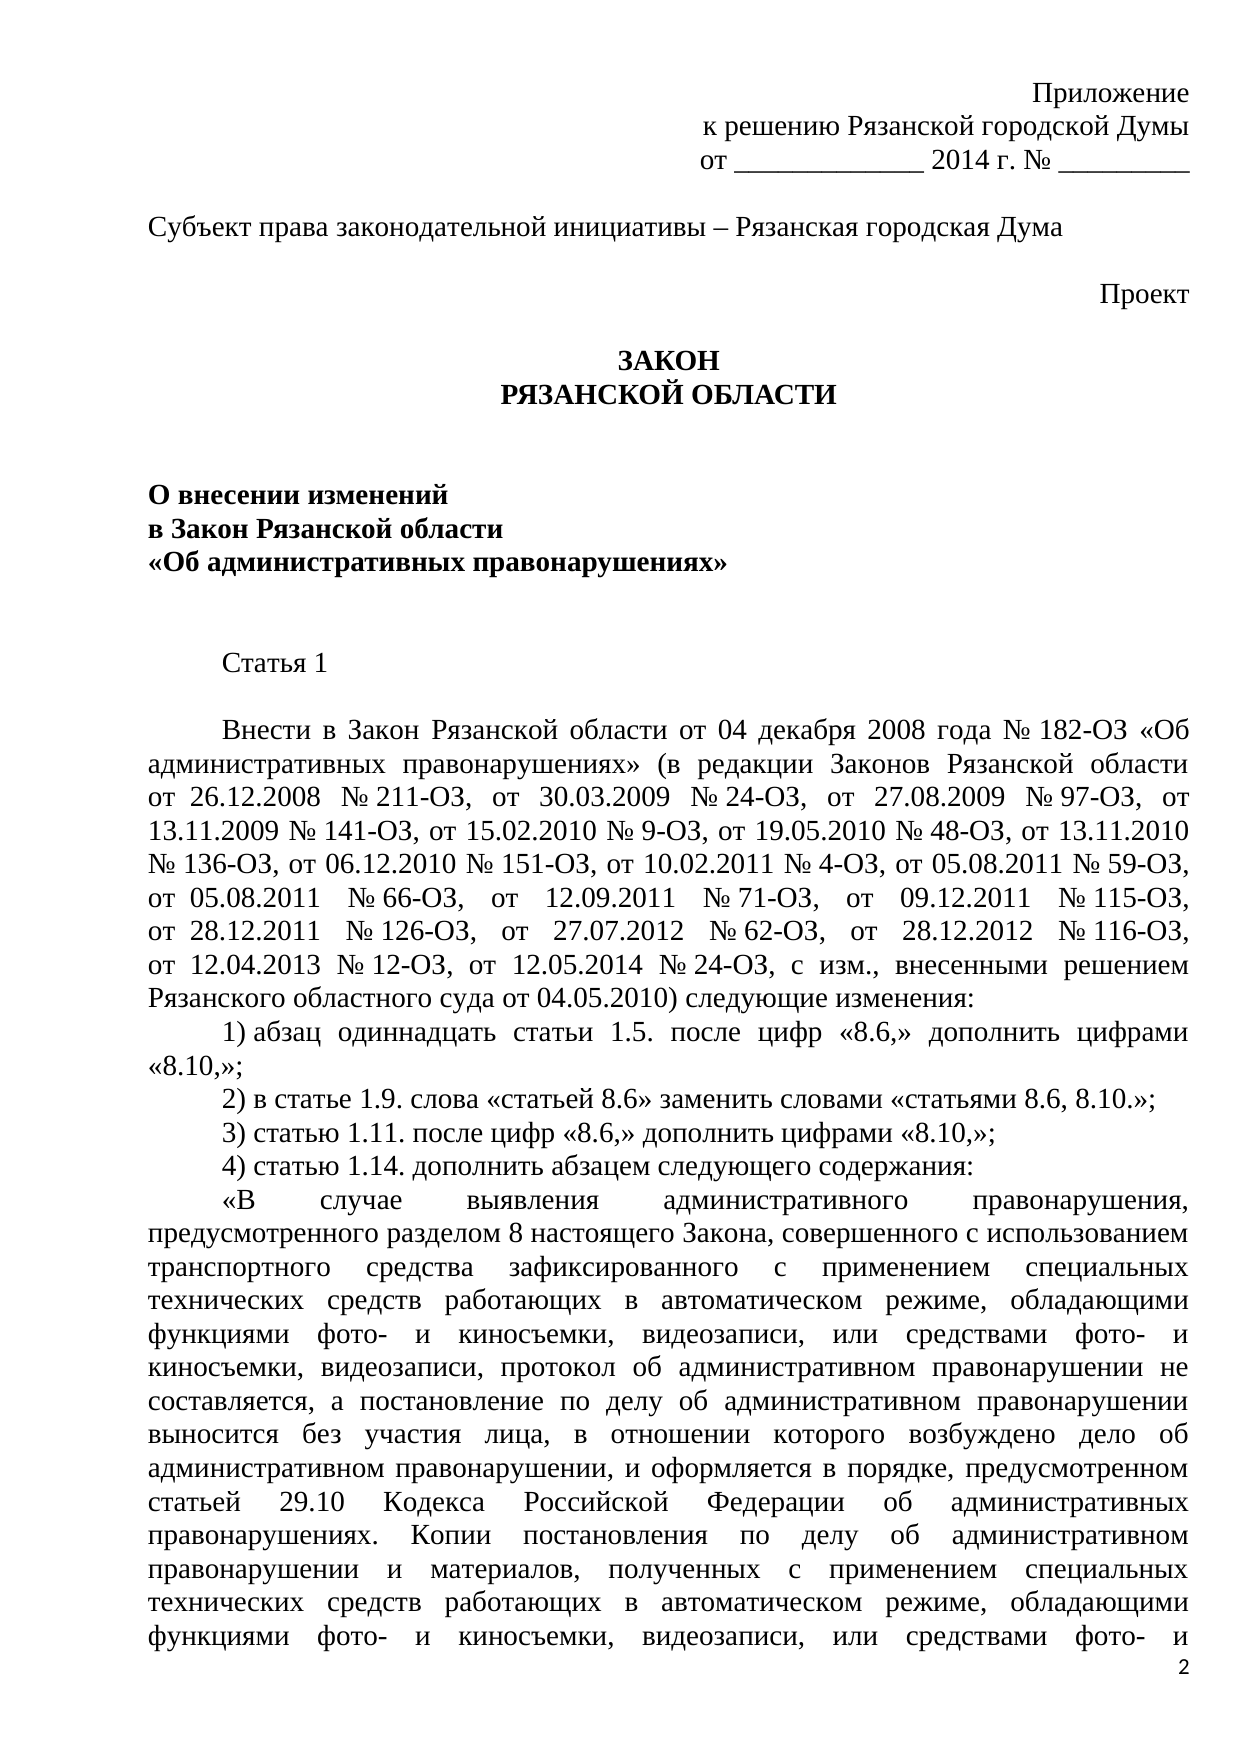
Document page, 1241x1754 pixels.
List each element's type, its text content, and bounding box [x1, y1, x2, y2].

text О внесении изменений [148, 477, 1189, 511]
text ЗАКОН [148, 343, 1189, 377]
text Субъект права законодательной инициативы – Рязанская городская Дума [148, 209, 1189, 243]
text 3) статью 1.11. после цифр «8.6,» дополнить цифрами «8.10,»; [148, 1115, 1189, 1148]
text от _____________ 2014 г. № _________ [148, 142, 1189, 176]
text Внести в Закон Рязанской области от 04 декабря 2008 года № 182-ОЗ «Об административных правонарушениях» (в редакции Законов Рязанской области от 26.12.2008 № 211-ОЗ, от 30.03.2009 № 24-ОЗ, от 27.08.2009 № 97-ОЗ, от 13.11.2009 № 141-ОЗ, от 15.02.2010 № 9-ОЗ, от 19.05.2010 № 48-ОЗ, от 13.11.2010 № 136-ОЗ, от 06.12.2010 № 151-ОЗ, от 10.02.2011 № 4-ОЗ, от 05.08.2011 № 59-ОЗ, от 05.08.2011 № 66-ОЗ, от 12.09.2011 № 71-ОЗ, от 09.12.2011 № 115-ОЗ, от 28.12.2011 № 126-ОЗ, от 27.07.2012 № 62-ОЗ, от 28.12.2012 № 116-ОЗ, от 12.04.2013 № 12-ОЗ, от 12.05.2014 № 24-ОЗ, с изм., внесенными решением Рязанского областного суда от 04.05.2010) следующие изменения: [148, 712, 1189, 1014]
text Проект [148, 276, 1189, 310]
text Статья 1 [148, 645, 1189, 679]
text Приложение [148, 75, 1189, 108]
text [148, 1182, 1189, 1651]
text 4) статью 1.14. дополнить абзацем следующего содержания: [148, 1148, 1189, 1182]
text 1) абзац одиннадцать статьи 1.5. после цифр «8.6,» дополнить цифрами «8.10,»; [148, 1014, 1189, 1081]
text 2) в статье 1.9. слова «статьей 8.6» заменить словами «статьями 8.6, 8.10.»; [148, 1081, 1189, 1115]
text РЯЗАНСКОЙ ОБЛАСТИ [148, 377, 1189, 410]
text «Об административных правонарушениях» [148, 544, 1189, 578]
text в Закон Рязанской области [148, 511, 1189, 544]
text к решению Рязанской городской Думы [148, 108, 1189, 142]
